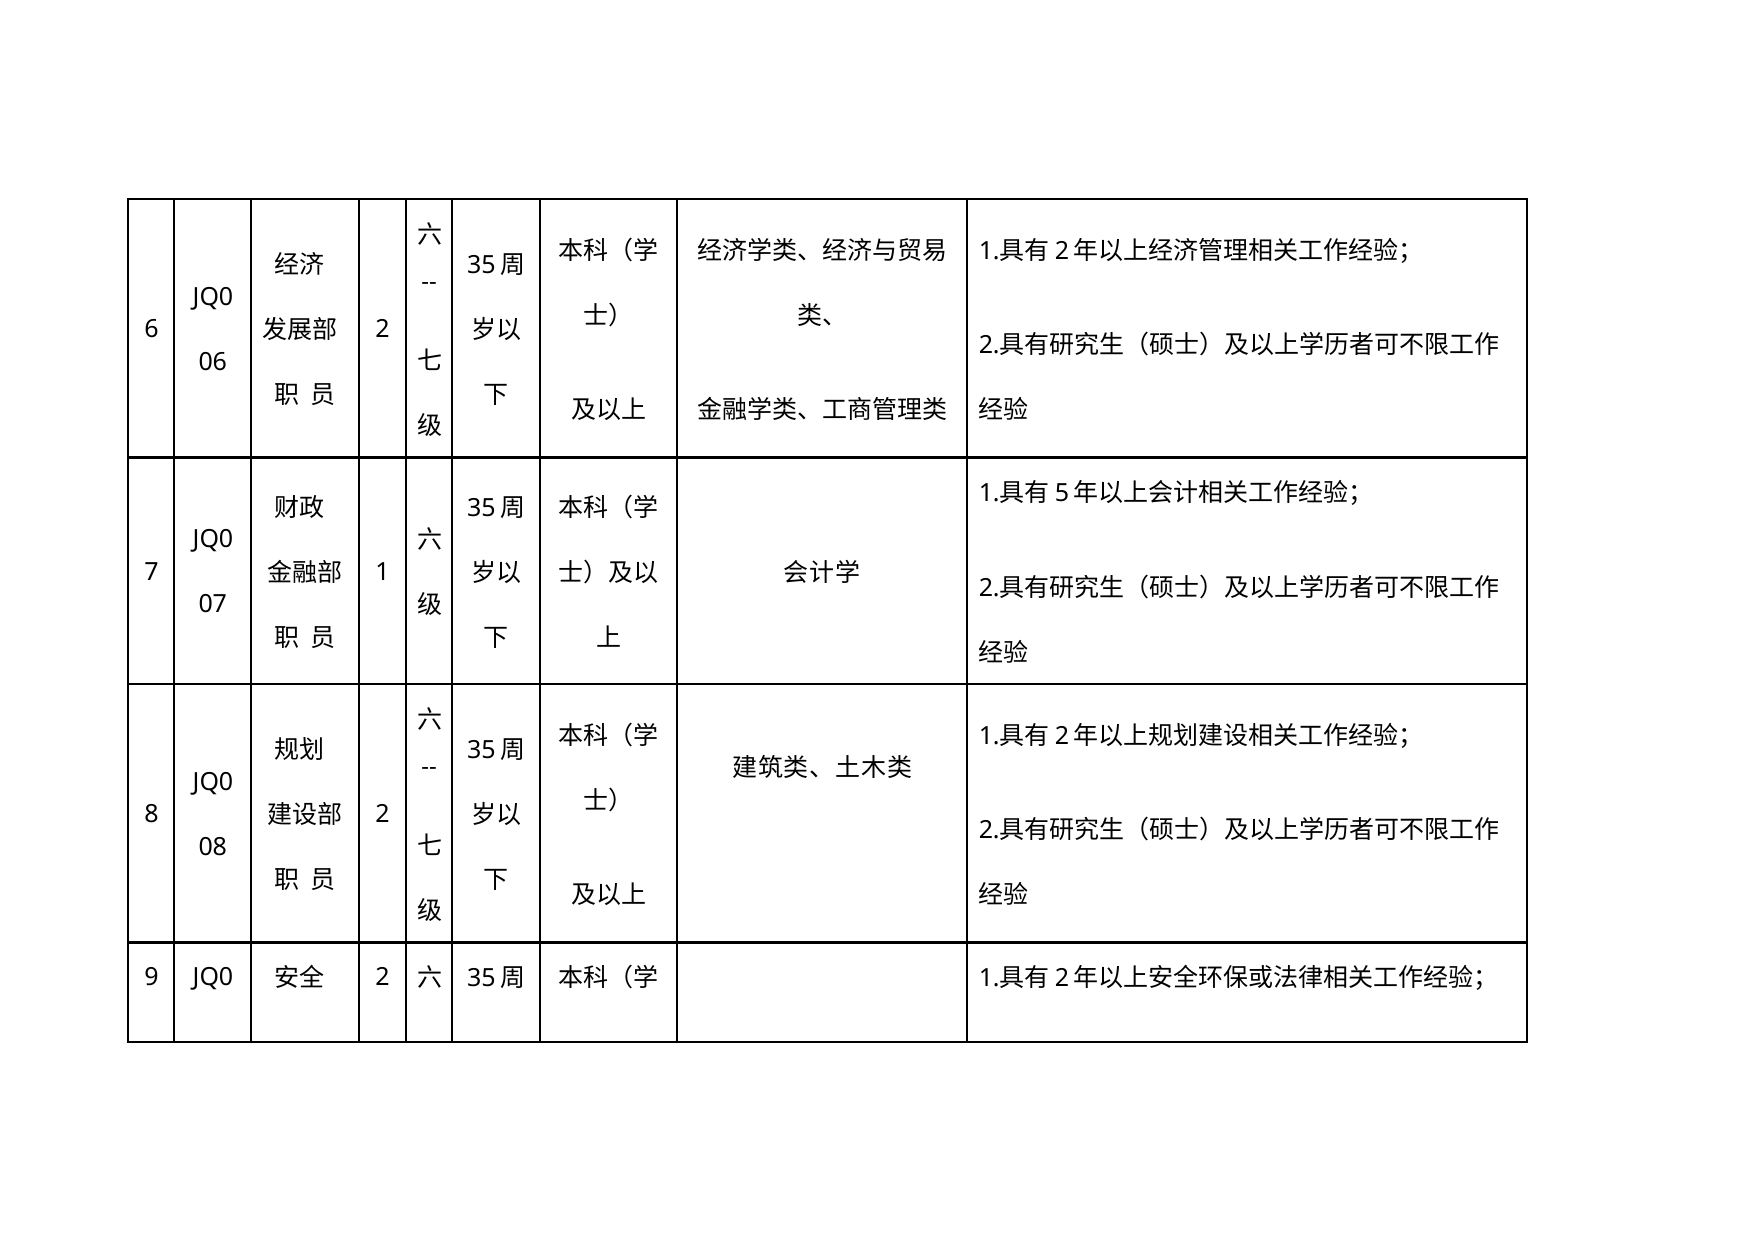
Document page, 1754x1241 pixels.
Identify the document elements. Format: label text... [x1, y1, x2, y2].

table_cell 经济 发展部 职 员 [252, 200, 358, 456]
table_cell 1.具有5年以上会计相关工作经验； 2.具有研究生（硕士）及以上学历者可不限工作经验 [968, 459, 1526, 683]
table_cell 会计学 [678, 459, 966, 683]
table_cell 1 [360, 459, 405, 683]
table_cell 六级 [407, 459, 451, 683]
table_cell 财政 金融部职 员 [252, 459, 358, 683]
table_cell 2 [360, 944, 405, 1041]
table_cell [678, 944, 966, 1041]
table_cell 建筑类、土木类 [678, 685, 966, 941]
table_cell JQ008 [175, 685, 250, 941]
table_cell 六-- 七级 [407, 200, 451, 456]
table_cell 2 [360, 200, 405, 456]
table_cell 本科（学士） 及以上 [541, 200, 676, 456]
table_cell 1.具有2年以上经济管理相关工作经验； 2.具有研究生（硕士）及以上学历者可不限工作经验 [968, 200, 1526, 456]
table_cell 35周岁以下 [453, 459, 539, 683]
table_cell 35周岁以下 [453, 200, 539, 456]
table_cell 35周岁以下 [453, 944, 539, 1041]
table_cell 本科（学士） 及以上 [541, 944, 676, 1041]
table_cell JQ009 [175, 944, 250, 1041]
table_cell 1.具有2年以上规划建设相关工作经验； 2.具有研究生（硕士）及以上学历者可不限工作经验 [968, 685, 1526, 941]
table_cell 规划 建设部职 员 [252, 685, 358, 941]
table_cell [678, 200, 966, 456]
table_cell 35周岁以下 [453, 685, 539, 941]
table_cell JQ006 [175, 200, 250, 456]
table_cell JQ007 [175, 459, 250, 683]
table_cell 9 [129, 944, 173, 1041]
table_cell 六-- 七级 [407, 944, 451, 1041]
table_cell 8 [129, 685, 173, 941]
table_cell 本科（学士） 及以上 [541, 685, 676, 941]
table_cell 六-- 七级 [407, 685, 451, 941]
table_cell 6 [129, 200, 173, 456]
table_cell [968, 944, 1526, 1041]
table_cell 本科（学士）及以上 [541, 459, 676, 683]
table_cell 7 [129, 459, 173, 683]
table_cell 安全 环保部职 员 [252, 944, 358, 1041]
table_cell 2 [360, 685, 405, 941]
